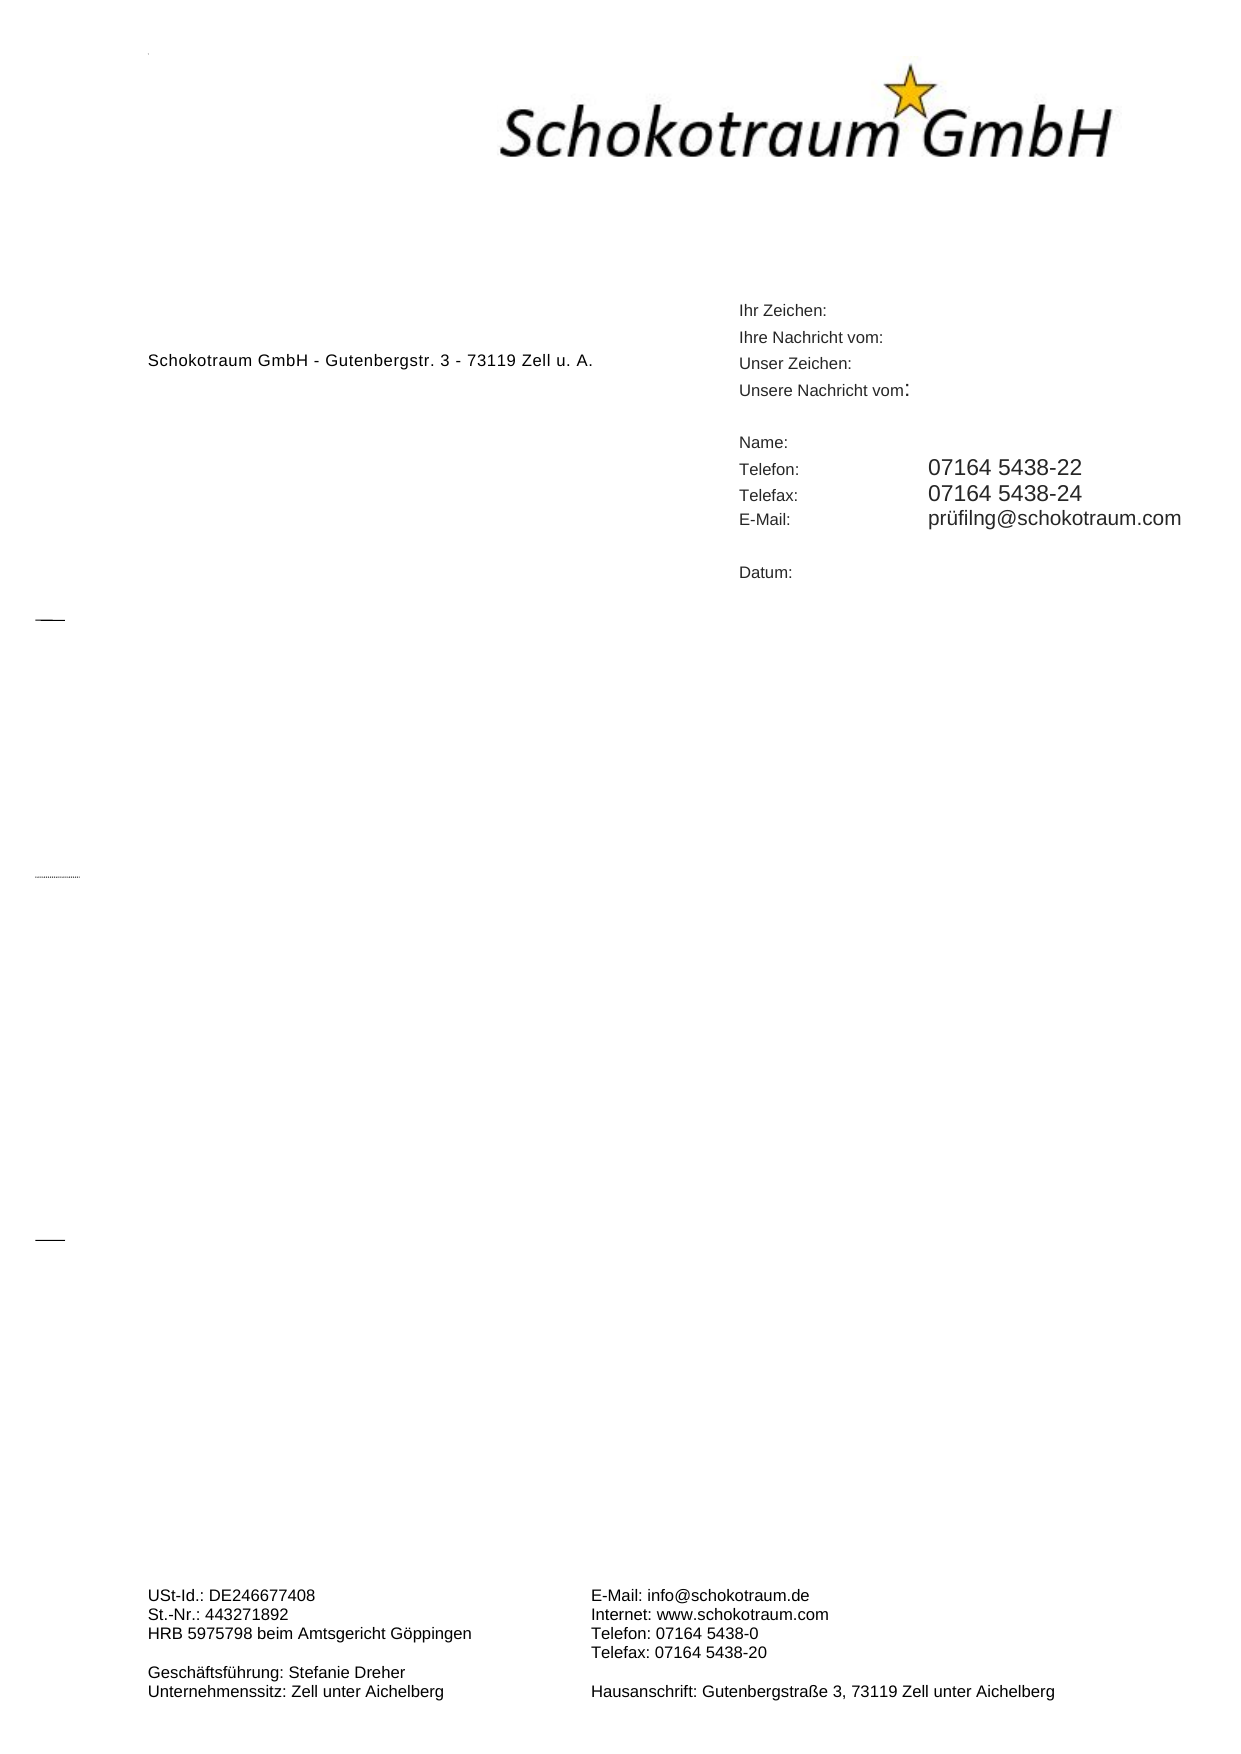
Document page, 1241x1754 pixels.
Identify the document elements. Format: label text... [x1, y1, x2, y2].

text Name: [739, 427, 1182, 453]
text Ihr Zeichen: [739, 295, 1182, 322]
text Unsere Nachricht vom: [739, 374, 1182, 401]
text Telefax: 07164 5438-24 [739, 480, 1182, 506]
text Unser Zeichen: [739, 348, 1182, 374]
text Datum: [739, 557, 1182, 583]
text Telefon: 07164 5438-22 [739, 453, 1182, 480]
picture [496, 56, 1122, 168]
text Ihre Nachricht vom: [739, 322, 1182, 348]
text E-Mail: prüfilng@schokotraum.com [739, 506, 1182, 530]
